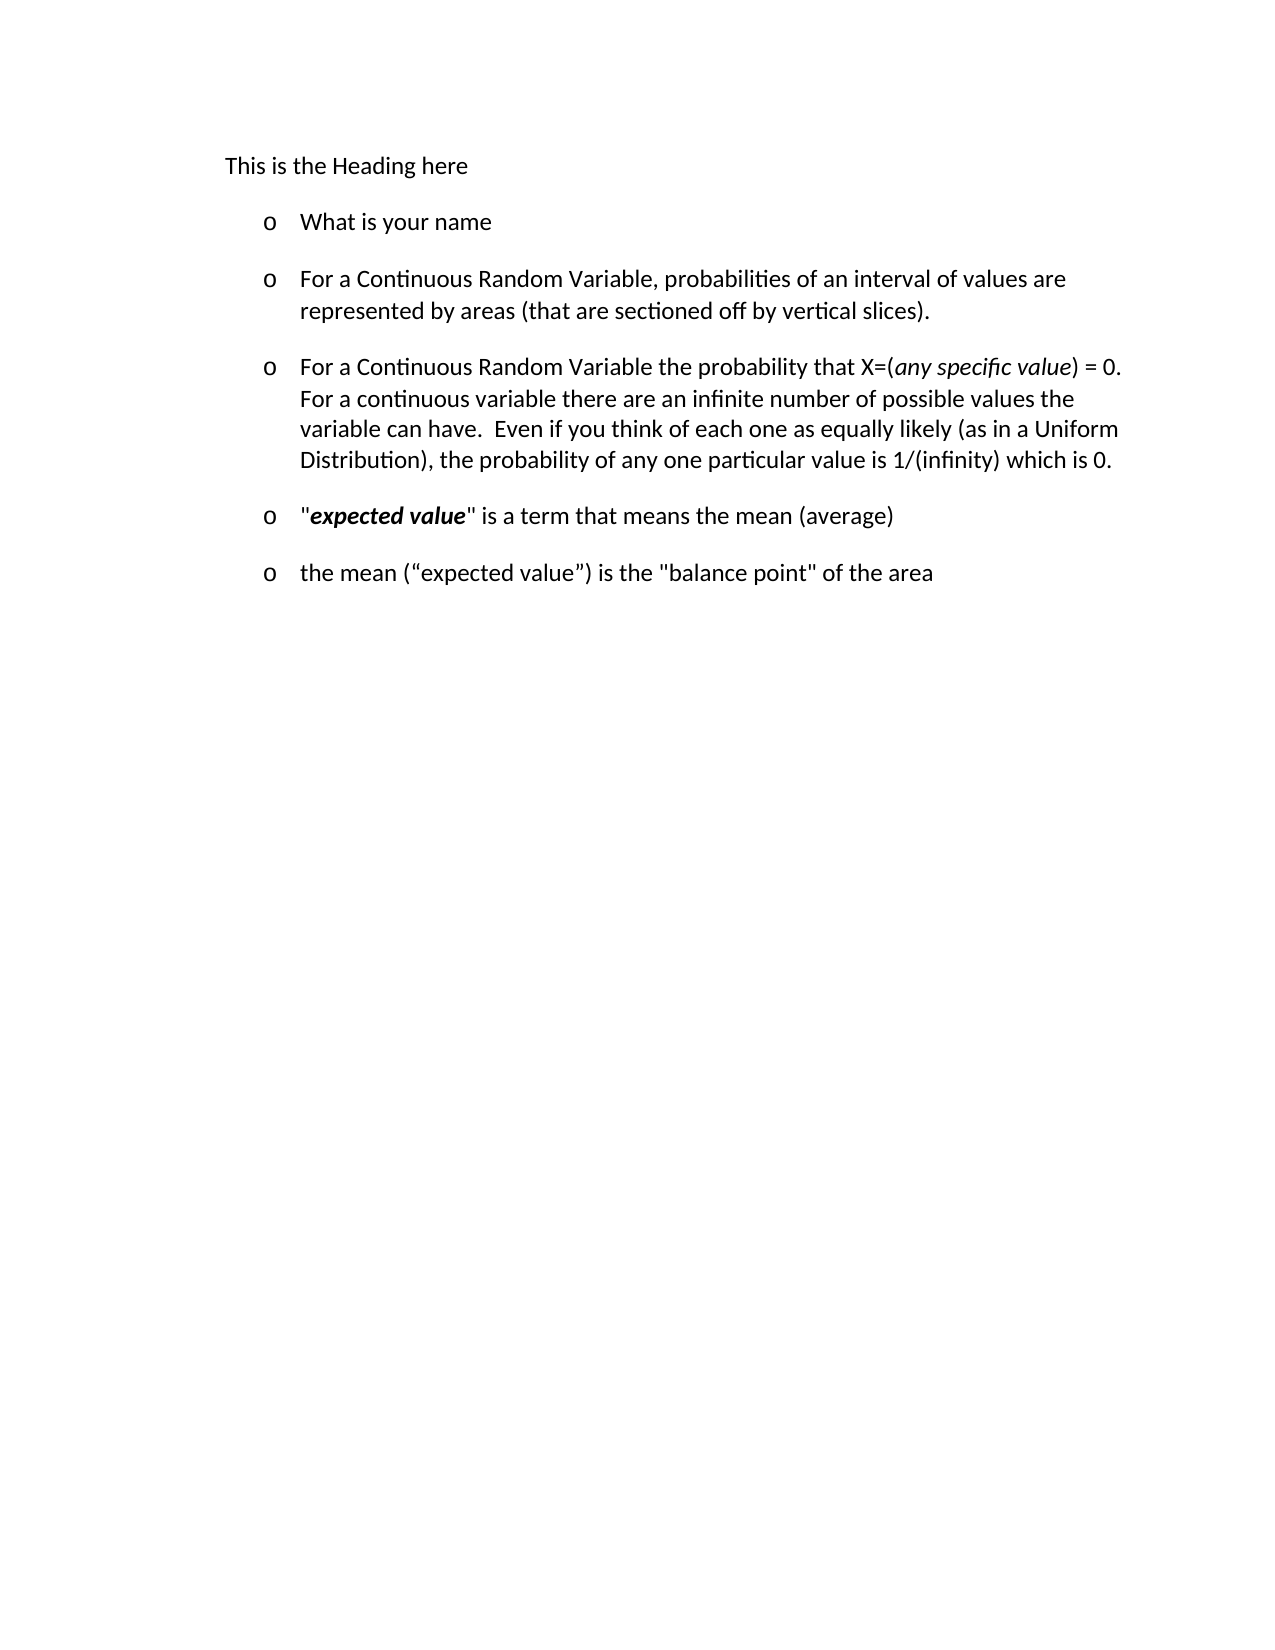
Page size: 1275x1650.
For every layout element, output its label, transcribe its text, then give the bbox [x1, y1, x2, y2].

list "expected value" is a term that means the mean (average) [262, 500, 1125, 557]
list the mean (“expected value”) is the "balance point" of the area [262, 557, 1125, 614]
list What is your name [262, 206, 1125, 263]
text This is the Heading here [225, 150, 1125, 206]
list For a Continuous Random Variable, probabilities of an interval of values are represented by areas (that are sectioned off by vertical slices). [262, 263, 1125, 351]
list For a Continuous Random Variable the probability that X=(any specific value) = 0. For a continuous variable there are an infinite number of possible values the variable can have. Even if you think of each one as equally likely (as in a Uniform Distribution), the probability of any one particular value is 1/(infinity) which is 0. [262, 351, 1125, 500]
